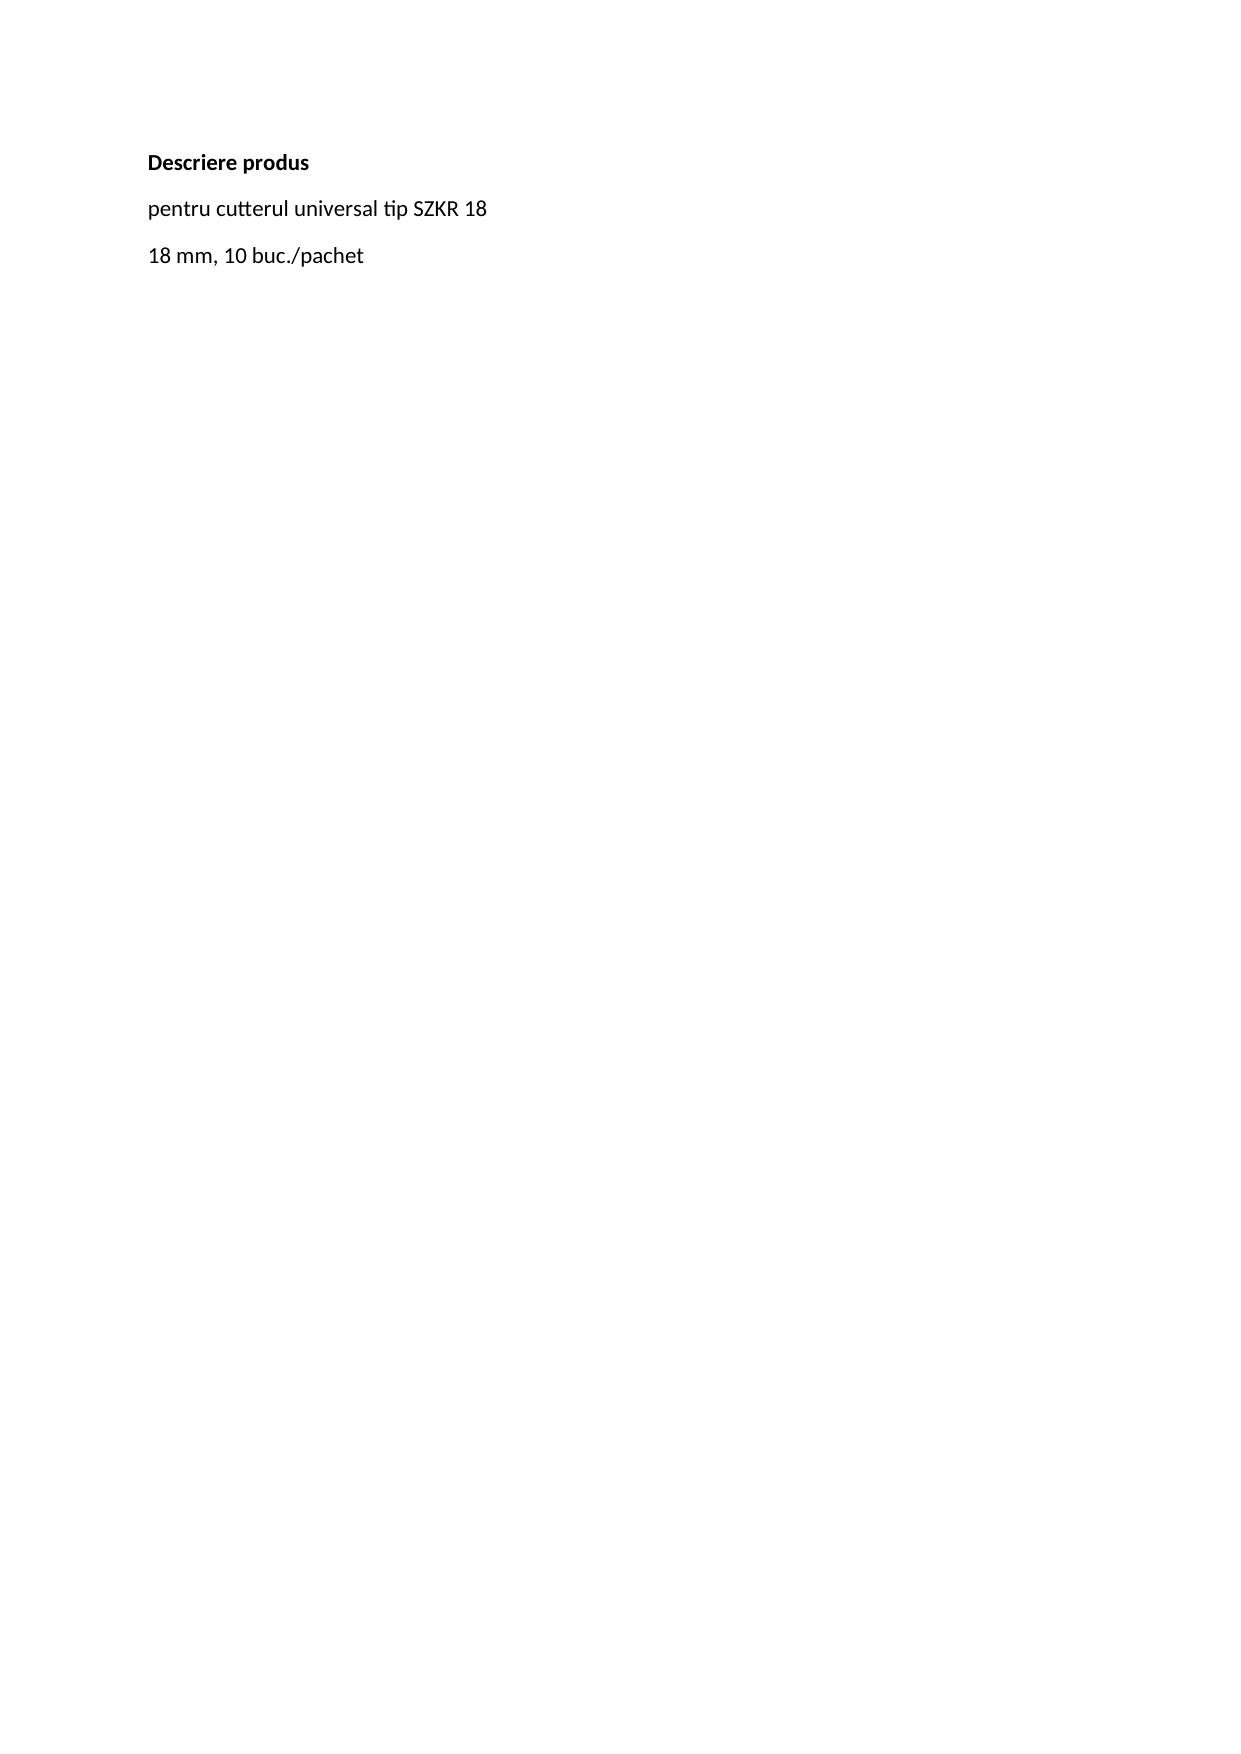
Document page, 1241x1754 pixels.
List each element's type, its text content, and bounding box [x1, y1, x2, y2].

text Descriere produs [148, 148, 1093, 176]
text 18 mm, 10 buc./pachet [148, 241, 1093, 269]
text pentru cutterul universal tip SZKR 18 [148, 194, 1093, 222]
